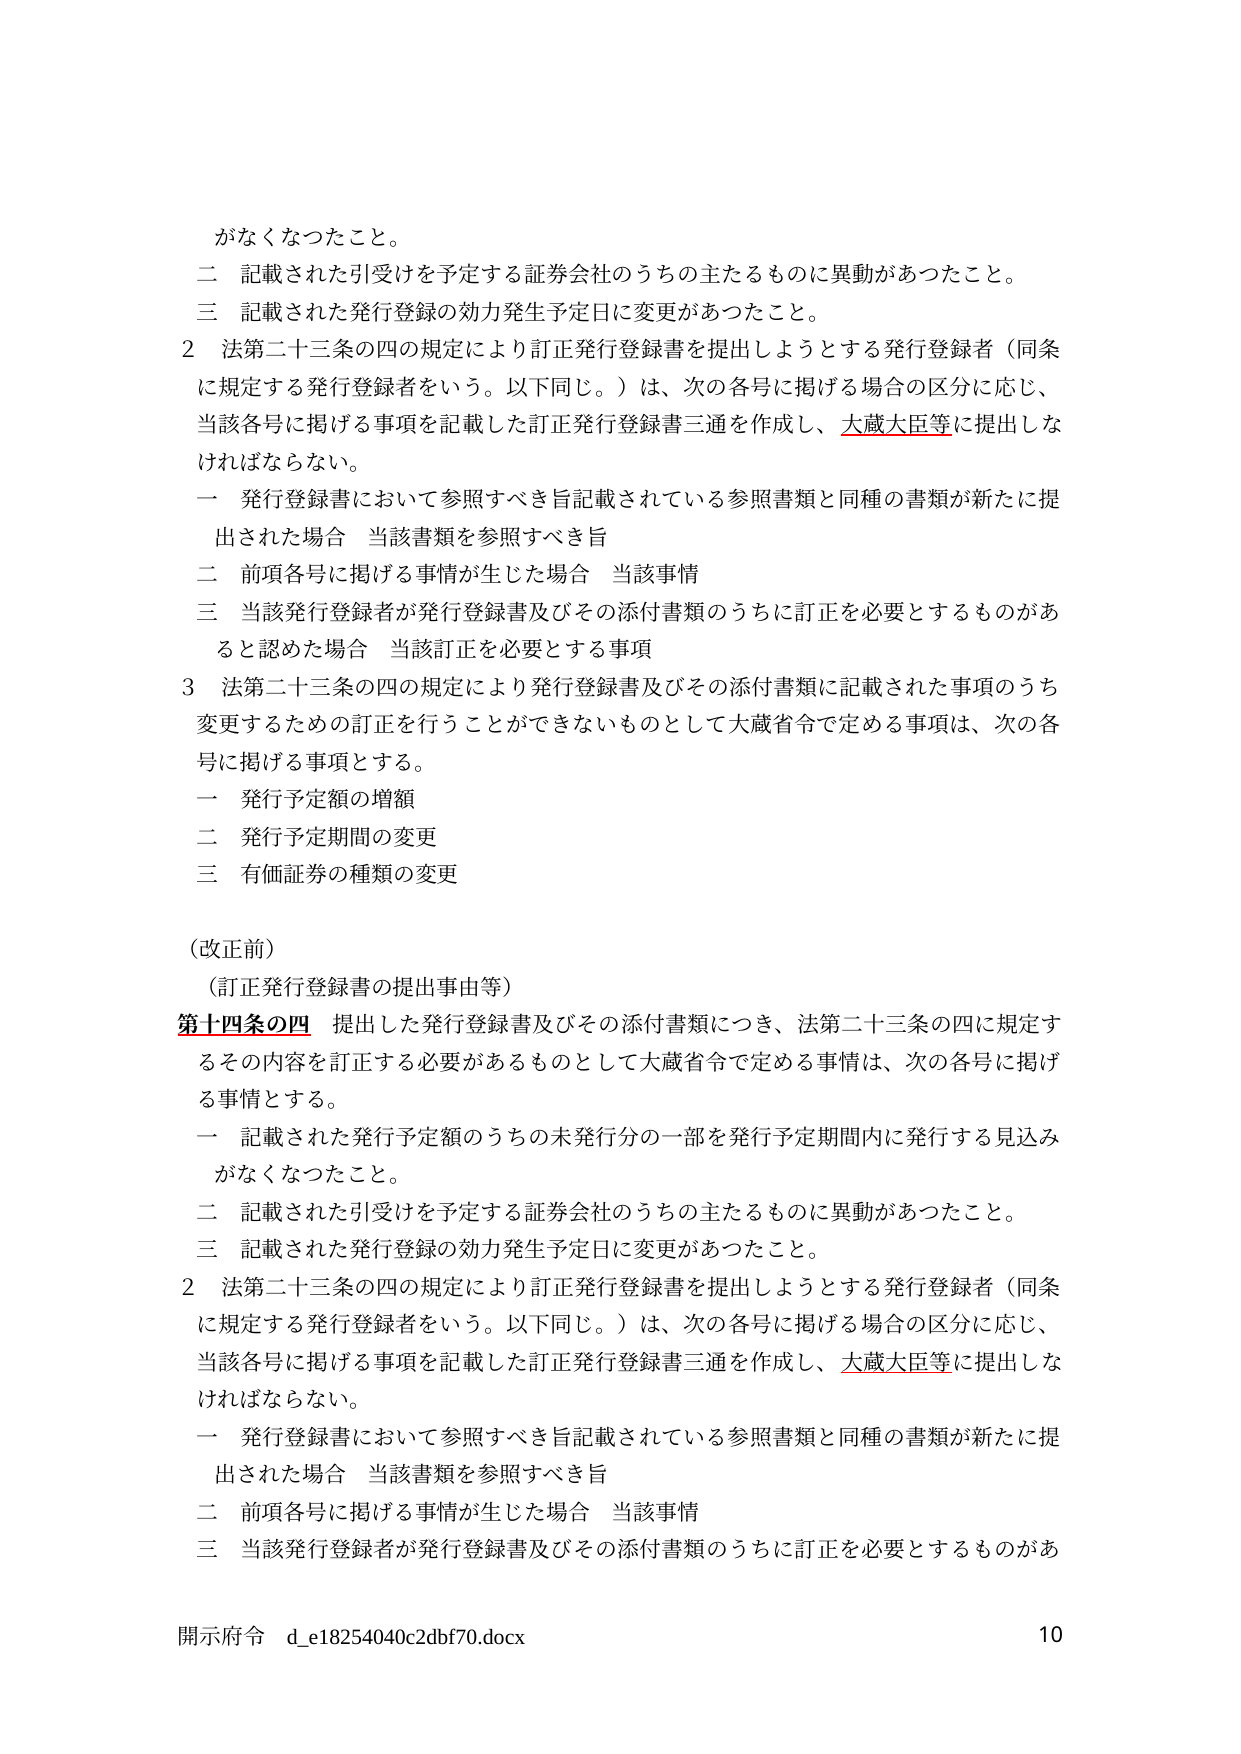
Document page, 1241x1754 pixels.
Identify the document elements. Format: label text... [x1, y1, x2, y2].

text 二 発行予定期間の変更 [196, 817, 1063, 854]
text 三 有価証券の種類の変更 [196, 854, 1063, 892]
text （訂正発行登録書の提出事由等） [196, 967, 1063, 1004]
text 三 記載された発行登録の効力発生予定日に変更があつたこと。 [196, 1229, 1063, 1267]
text 三 当該発行登録者が発行登録書及びその添付書類のうちに訂正を必要とするものがあると認めた場合 当該訂正を必要とする事項 [196, 592, 1063, 667]
text 二 前項各号に掲げる事情が生じた場合 当該事情 [196, 554, 1063, 592]
text 一 発行予定額の増額 [196, 779, 1063, 817]
text ３ 法第二十三条の四の規定により発行登録書及びその添付書類に記載された事項のうち変更するための訂正を行うことができないものとして大蔵省令で定める事項は、次の各号に掲げる事項とする。 [177, 667, 1063, 779]
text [196, 1529, 1063, 1567]
text ２ 法第二十三条の四の規定により訂正発行登録書を提出しようとする発行登録者（同条に規定する発行登録者をいう。以下同じ。）は、次の各号に掲げる場合の区分に応じ、当該各号に掲げる事項を記載した訂正発行登録書三通を作成し、大蔵大臣等に提出しなければならない。 [177, 1267, 1063, 1417]
text 三 記載された発行登録の効力発生予定日に変更があつたこと。 [196, 292, 1063, 329]
text （改正前） [177, 929, 1063, 967]
text 第十四条の四 提出した発行登録書及びその添付書類につき、法第二十三条の四に規定するその内容を訂正する必要があるものとして大蔵省令で定める事情は、次の各号に掲げる事情とする。 [177, 1004, 1063, 1117]
text 二 記載された引受けを予定する証券会社のうちの主たるものに異動があつたこと。 [196, 1192, 1063, 1229]
text 二 前項各号に掲げる事情が生じた場合 当該事情 [196, 1492, 1063, 1529]
text 一 記載された発行予定額のうちの未発行分の一部を発行予定期間内に発行する見込みがなくなつたこと。 [196, 1117, 1063, 1192]
text 二 記載された引受けを予定する証券会社のうちの主たるものに異動があつたこと。 [196, 254, 1063, 292]
text ２ 法第二十三条の四の規定により訂正発行登録書を提出しようとする発行登録者（同条に規定する発行登録者をいう。以下同じ。）は、次の各号に掲げる場合の区分に応じ、当該各号に掲げる事項を記載した訂正発行登録書三通を作成し、大蔵大臣等に提出しなければならない。 [177, 329, 1063, 479]
text 一 発行登録書において参照すべき旨記載されている参照書類と同種の書類が新たに提出された場合 当該書類を参照すべき旨 [196, 1417, 1063, 1492]
text 一 発行登録書において参照すべき旨記載されている参照書類と同種の書類が新たに提出された場合 当該書類を参照すべき旨 [196, 479, 1063, 554]
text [196, 217, 1063, 254]
